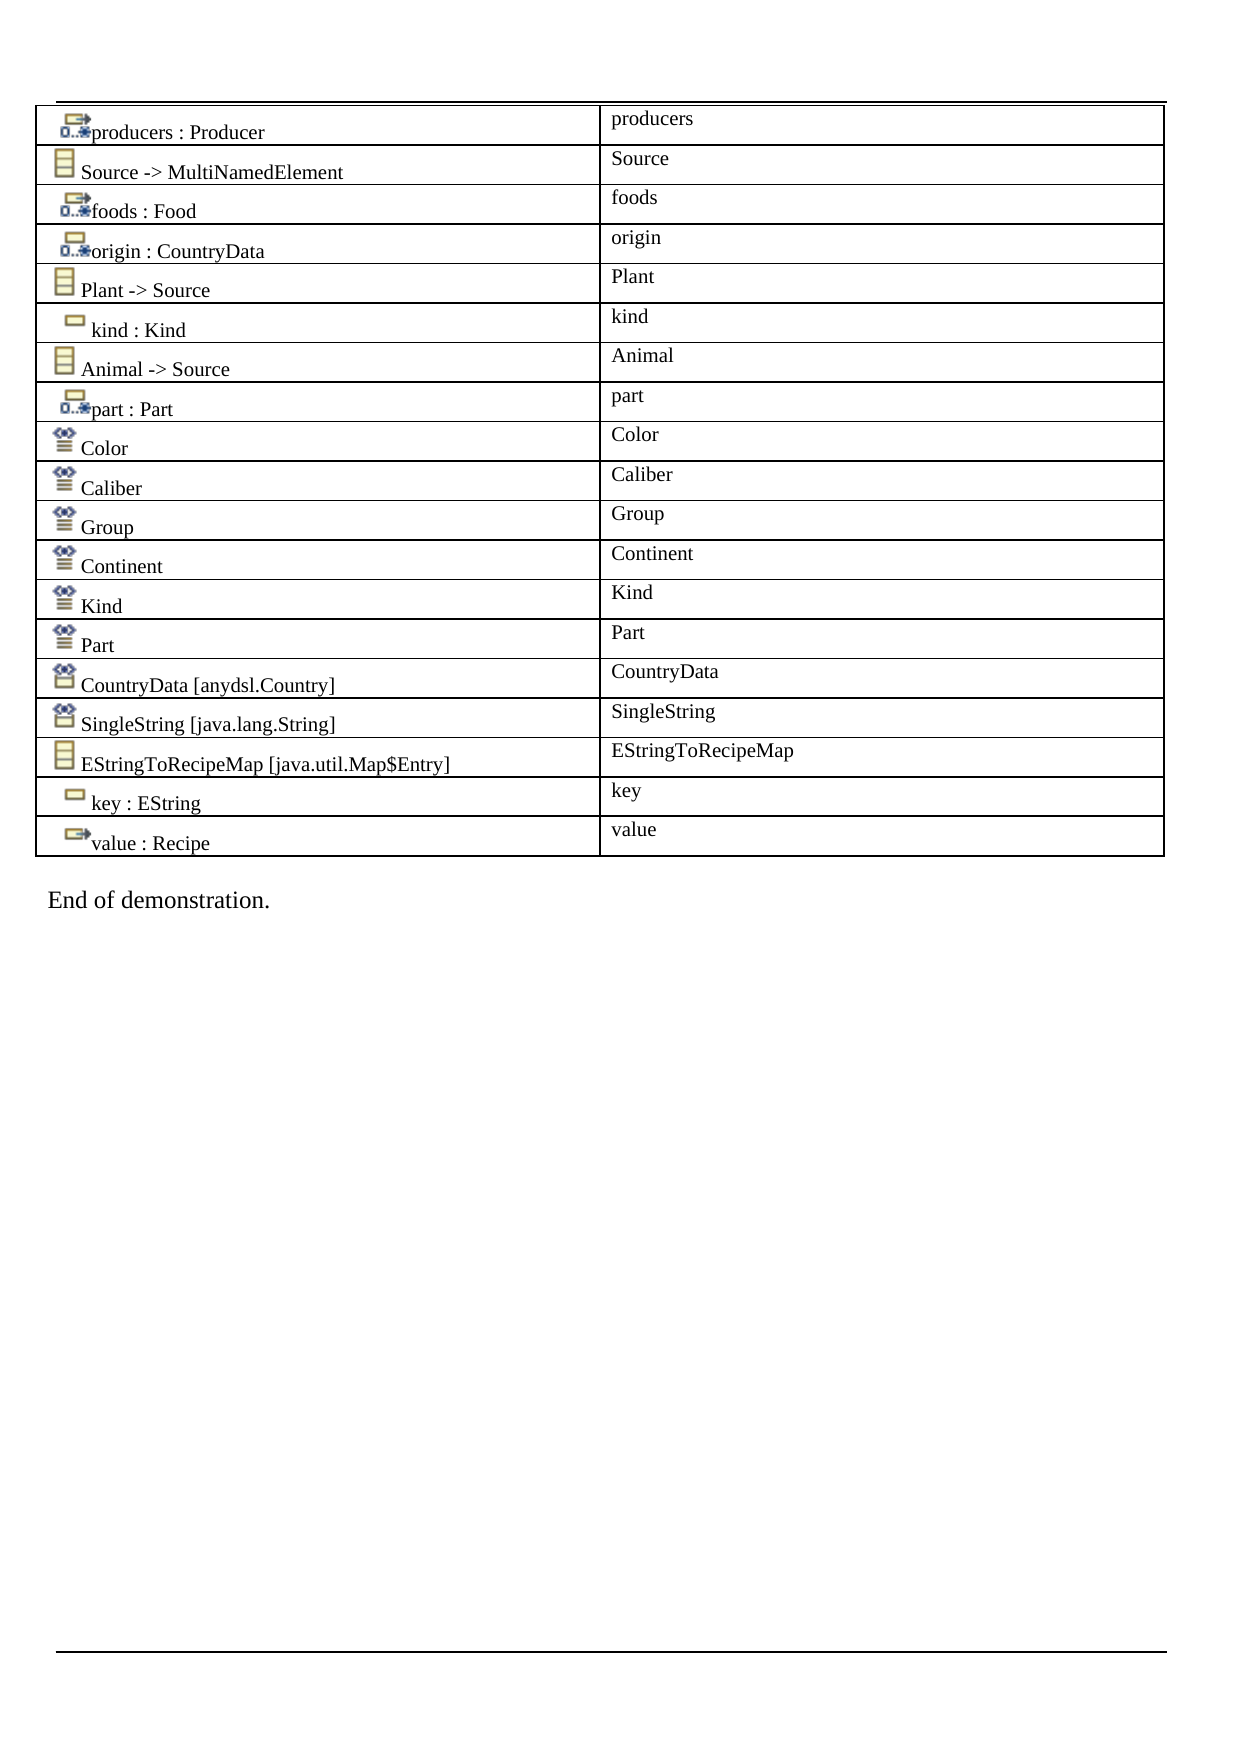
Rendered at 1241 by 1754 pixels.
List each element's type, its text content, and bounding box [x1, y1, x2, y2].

picture [57, 382, 92, 416]
table_cell Source -> MultiNamedElement [37, 146, 599, 184]
table_cell Continent [601, 541, 1163, 578]
table_cell Animal [601, 343, 1163, 381]
picture [57, 777, 92, 811]
table_cell part : Part [37, 383, 599, 421]
table_cell key [601, 778, 1163, 815]
text End of demonstration. [47, 885, 1175, 914]
table_cell EStringToRecipeMap [601, 738, 1163, 776]
table_cell Part [37, 620, 599, 657]
table_cell producers [601, 106, 1163, 144]
table_cell origin : CountryData [37, 225, 599, 263]
table_cell SingleString [601, 699, 1163, 736]
table_cell Plant -> Source [37, 264, 599, 302]
table_cell SingleString [java.lang.String] [37, 699, 599, 736]
picture [47, 461, 81, 495]
table_cell value : Recipe [37, 817, 599, 855]
table_cell Caliber [37, 462, 599, 499]
table_cell Kind [601, 580, 1163, 618]
table_cell Color [37, 422, 599, 460]
picture [47, 343, 81, 377]
picture [47, 501, 81, 535]
table_cell foods [601, 185, 1163, 223]
picture [47, 540, 81, 574]
picture [47, 264, 81, 298]
picture [57, 303, 92, 337]
table_cell Animal -> Source [37, 343, 599, 381]
table_cell Part [601, 620, 1163, 657]
table_cell part [601, 383, 1163, 421]
table_cell key : EString [37, 778, 599, 815]
picture [57, 185, 92, 219]
picture [47, 738, 81, 772]
table_cell Kind [37, 580, 599, 618]
picture [47, 698, 81, 732]
table_cell EStringToRecipeMap [java.util.Map$Entry] [37, 738, 599, 776]
table_cell Group [601, 501, 1163, 539]
picture [57, 106, 92, 140]
table_cell Continent [37, 541, 599, 578]
picture [57, 224, 92, 259]
table_cell Color [601, 422, 1163, 460]
table_cell Caliber [601, 462, 1163, 499]
picture [47, 145, 81, 180]
table_cell CountryData [601, 659, 1163, 697]
table_cell Plant [601, 264, 1163, 302]
table_cell Source [601, 146, 1163, 184]
table_cell producers : Producer [37, 106, 599, 144]
picture [47, 659, 81, 693]
picture [57, 817, 92, 851]
table_cell value [601, 817, 1163, 855]
picture [47, 580, 81, 614]
table_cell kind : Kind [37, 304, 599, 342]
table_cell Group [37, 501, 599, 539]
picture [47, 619, 81, 653]
table_cell CountryData [anydsl.Country] [37, 659, 599, 697]
table_cell kind [601, 304, 1163, 342]
table_cell foods : Food [37, 185, 599, 223]
table_cell origin [601, 225, 1163, 263]
picture [47, 422, 81, 456]
